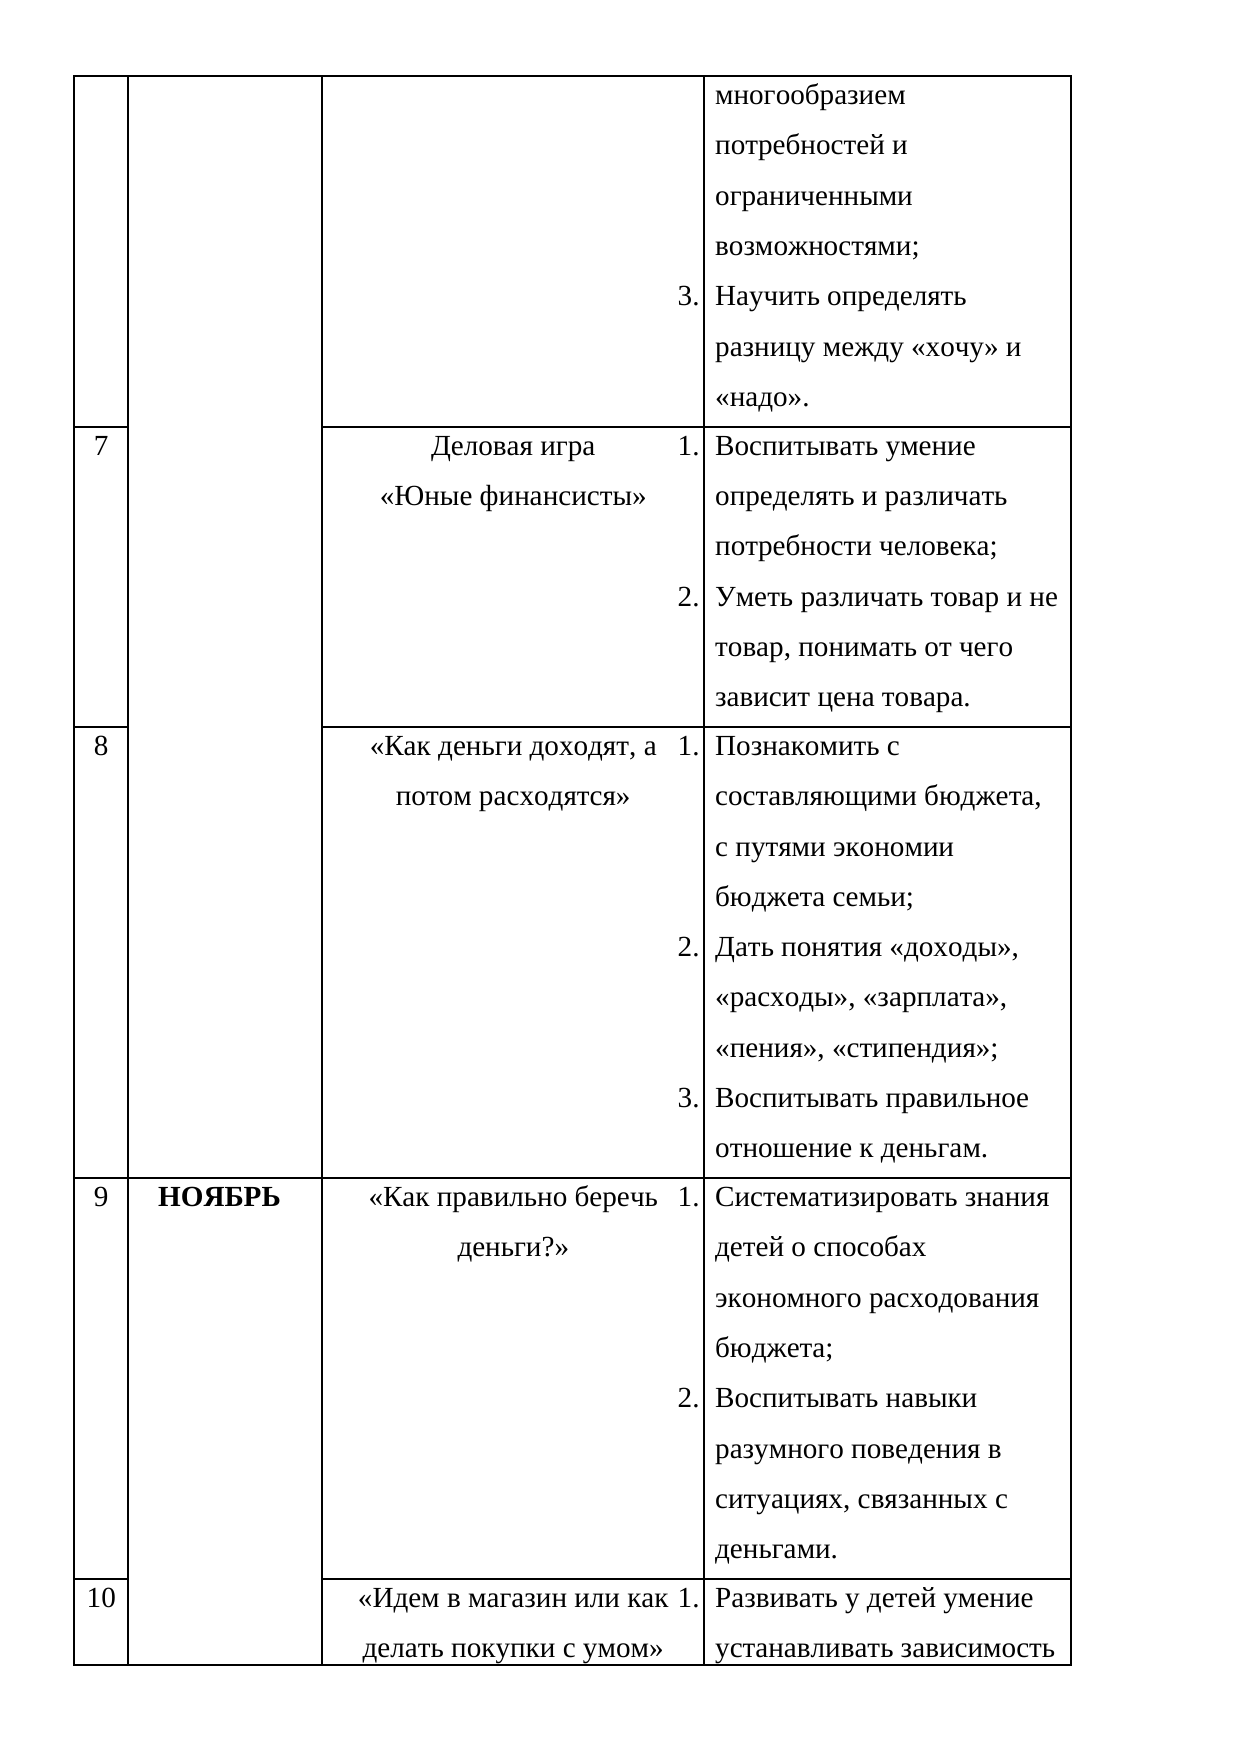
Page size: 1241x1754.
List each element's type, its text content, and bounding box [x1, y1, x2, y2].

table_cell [705, 1580, 1070, 1664]
table_cell 6 [75, 77, 127, 426]
table_cell «Как правильно беречь деньги?» [323, 1179, 703, 1578]
table_cell «Как деньги доходят, а потом расходятся» [323, 728, 703, 1177]
table_cell Систематизировать знания детей о способах экономного расходования бюджета; Воспитывать навыки разумного поведения в ситуациях, связанных с деньгами. [705, 1179, 1070, 1578]
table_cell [323, 77, 703, 426]
table_cell Деловая игра «Юные финансисты» [323, 428, 703, 726]
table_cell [705, 77, 1070, 426]
table_cell Познакомить с составляющими бюджета, с путями экономии бюджета семьи; Дать понятия «доходы», «расходы», «зарплата», «пения», «стипендия»; Воспитывать правильное отношение к деньгам. [705, 728, 1070, 1177]
table_cell Воспитывать умение определять и различать потребности человека; Уметь различать товар и не товар, понимать от чего зависит цена товара. [705, 428, 1070, 726]
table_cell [323, 1580, 703, 1664]
table_cell 7 [75, 428, 127, 726]
table_cell 9 [75, 1179, 127, 1578]
table_cell НОЯБРЬ [129, 1179, 321, 1664]
table_cell 8 [75, 728, 127, 1177]
table_cell 10 [75, 1580, 127, 1664]
